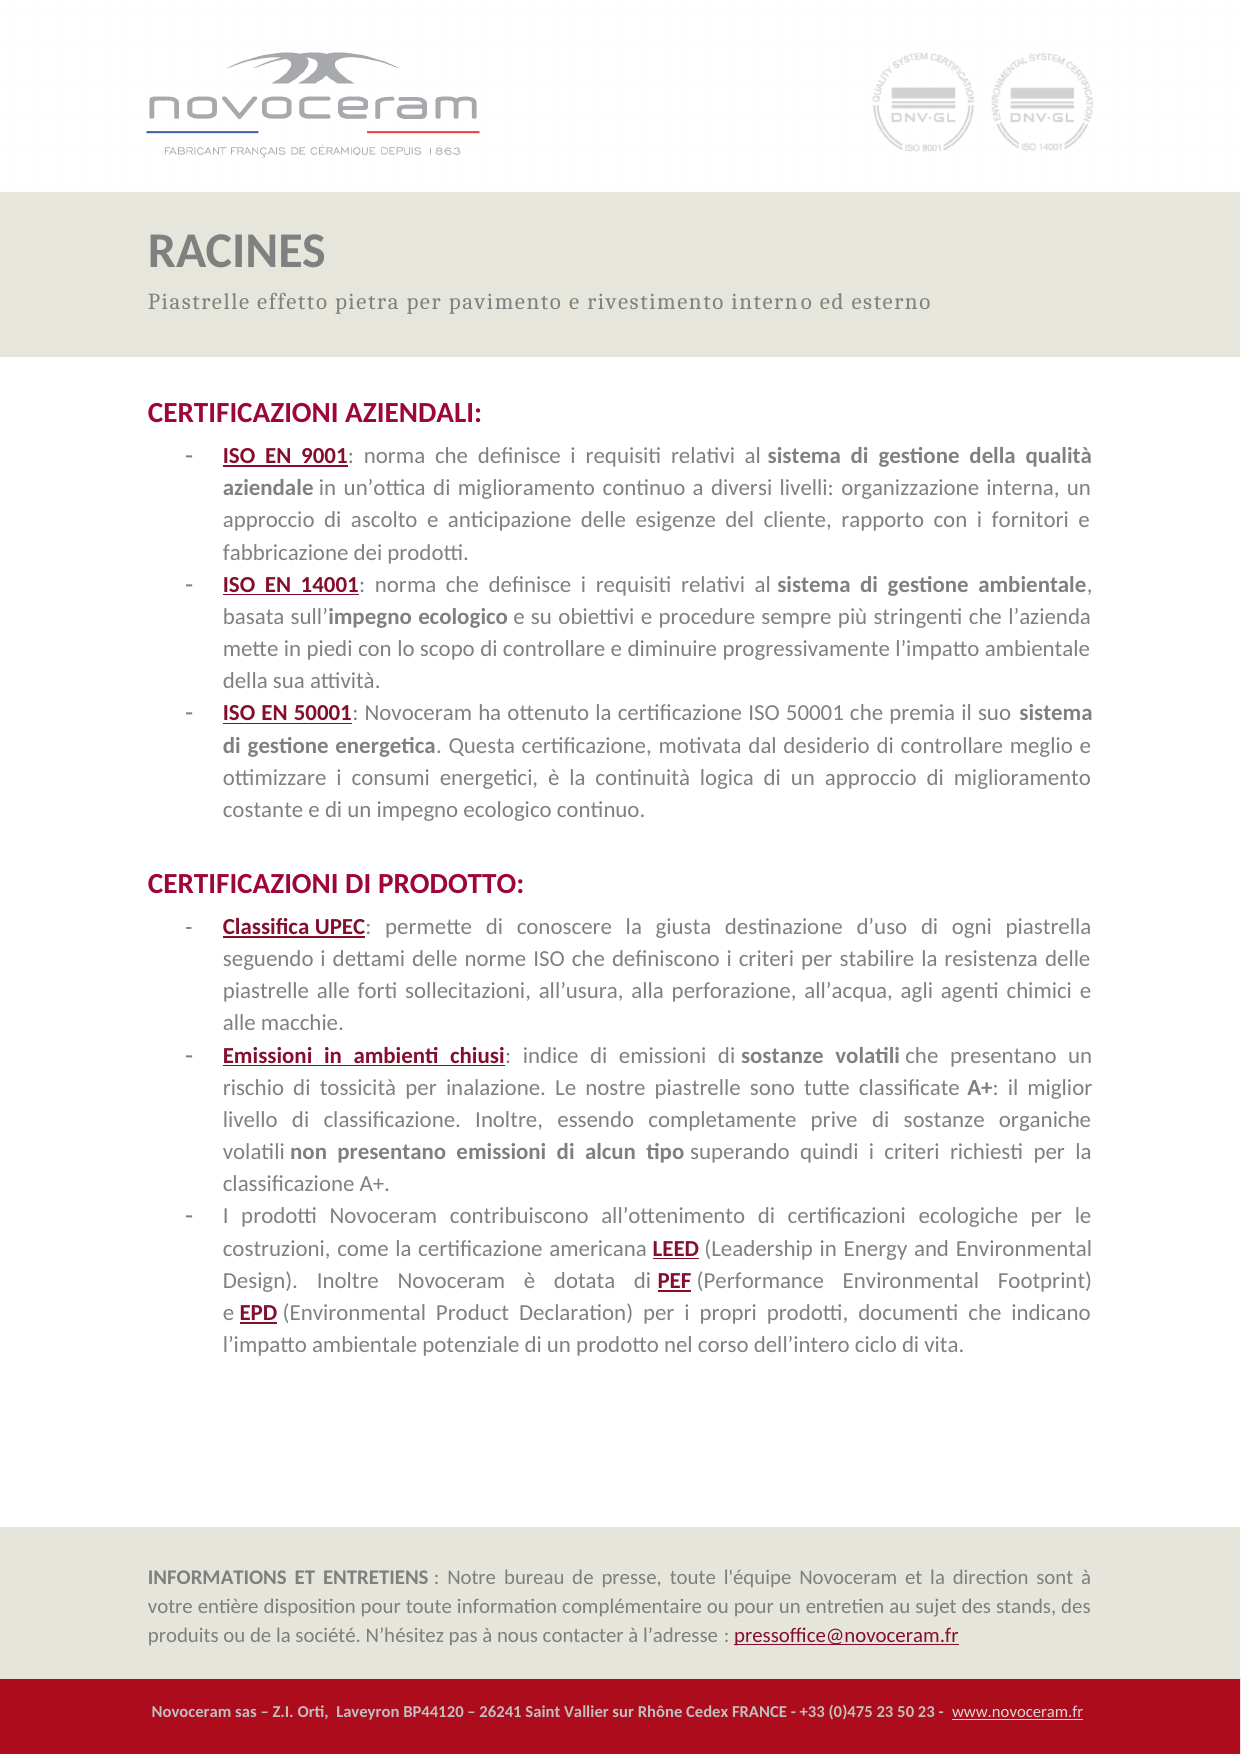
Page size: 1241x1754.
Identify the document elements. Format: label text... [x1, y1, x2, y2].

list ISO EN 9001: norma che definisce i requisiti relativi al sistema di gestione della qualità aziendale in un’ottica di miglioramento continuo a diversi livelli: organizzazione interna, un approccio di ascolto e anticipazione delle esigenze del cliente, rapporto con i fornitori e fabbricazione dei prodotti. [185, 441, 1092, 566]
subtitle Piastrelle effetto pietra per pavimento e rivestimento interno ed esterno [148, 289, 1092, 315]
list I prodotti Novoceram contribuiscono all’ottenimento di certificazioni ecologiche per le costruzioni, come la certificazione americana LEED (Leadership in Energy and Environmental Design). Inoltre Novoceram è dotata di PEF (Performance Environmental Footprint) e EPD (Environmental Product Declaration) per i propri prodotti, documenti che indicano l’impatto ambientale potenziale di un prodotto nel corso dell’intero ciclo di vita. [185, 1202, 1092, 1358]
picture [0, 1527, 1241, 1679]
picture [0, 192, 1241, 357]
title RACINES [148, 218, 1092, 279]
subtitle CERTIFICAZIONI AZIENDALI: [148, 394, 1092, 429]
list ISO EN 50001: Novoceram ha ottenuto la certificazione ISO 50001 che premia il suo sistema di gestione energetica. Questa certificazione, motivata dal desiderio di controllare meglio e ottimizzare i consumi energetici, è la continuità logica di un approccio di miglioramento costante e di un impegno ecologico continuo. [185, 698, 1092, 823]
list Classifica UPEC: permette di conoscere la giusta destinazione d’uso di ogni piastrella seguendo i dettami delle norme ISO che definiscono i criteri per stabilire la resistenza delle piastrelle alle forti sollecitazioni, all’usura, alla perforazione, all’acqua, agli agenti chimici e alle macchie. [185, 912, 1092, 1037]
list ISO EN 14001: norma che definisce i requisiti relativi al sistema di gestione ambientale, basata sull’impegno ecologico e su obiettivi e procedure sempre più stringenti che l’azienda mette in piedi con lo scopo di controllare e diminuire progressivamente l’impatto ambientale della sua attività. [185, 570, 1092, 694]
picture [0, 0, 1241, 191]
list Emissioni in ambienti chiusi: indice di emissioni di sostanze volatili che presentano un rischio di tossicità per inalazione. Le nostre piastrelle sono tutte classificate A+: il miglior livello di classificazione. Inoltre, essendo completamente prive di sostanze organiche volatili non presentano emissioni di alcun tipo superando quindi i criteri richiesti per la classificazione A+. [185, 1041, 1092, 1197]
subtitle CERTIFICAZIONI DI PRODOTTO: [148, 865, 1092, 900]
